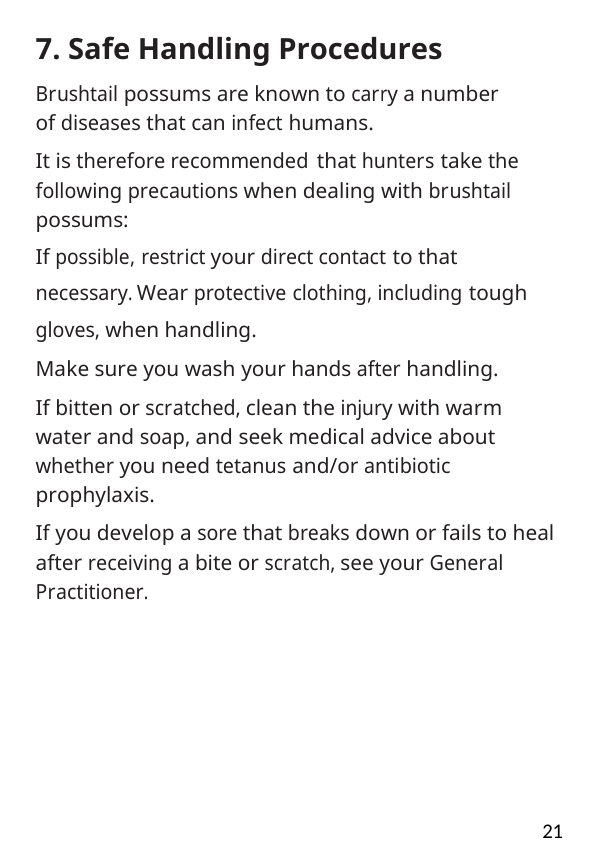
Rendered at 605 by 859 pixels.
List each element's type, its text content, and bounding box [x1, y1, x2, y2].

text If possible, restrict your direct contact to that necessary. Wear protective clothing, including tough gloves, when handling. [35, 235, 543, 344]
text Make sure you wash your hands after handling. [35, 354, 581, 383]
text If you develop a sore that breaks down or fails to heal after receiving a bite or scratch, see your General Practitioner. [35, 518, 575, 606]
text Brushtail possums are known to carry a number of diseases that can infect humans. [35, 79, 501, 137]
text It is therefore recommended that hunters take the following precautions when dealing with brushtail possums: [35, 146, 573, 233]
text 7. Safe Handling Procedures [35, 28, 581, 68]
text If bitten or scratched, clean the injury with warm water and soap, and seek medical advice about whether you need tetanus and/or antibiotic prophylaxis. [35, 393, 538, 509]
